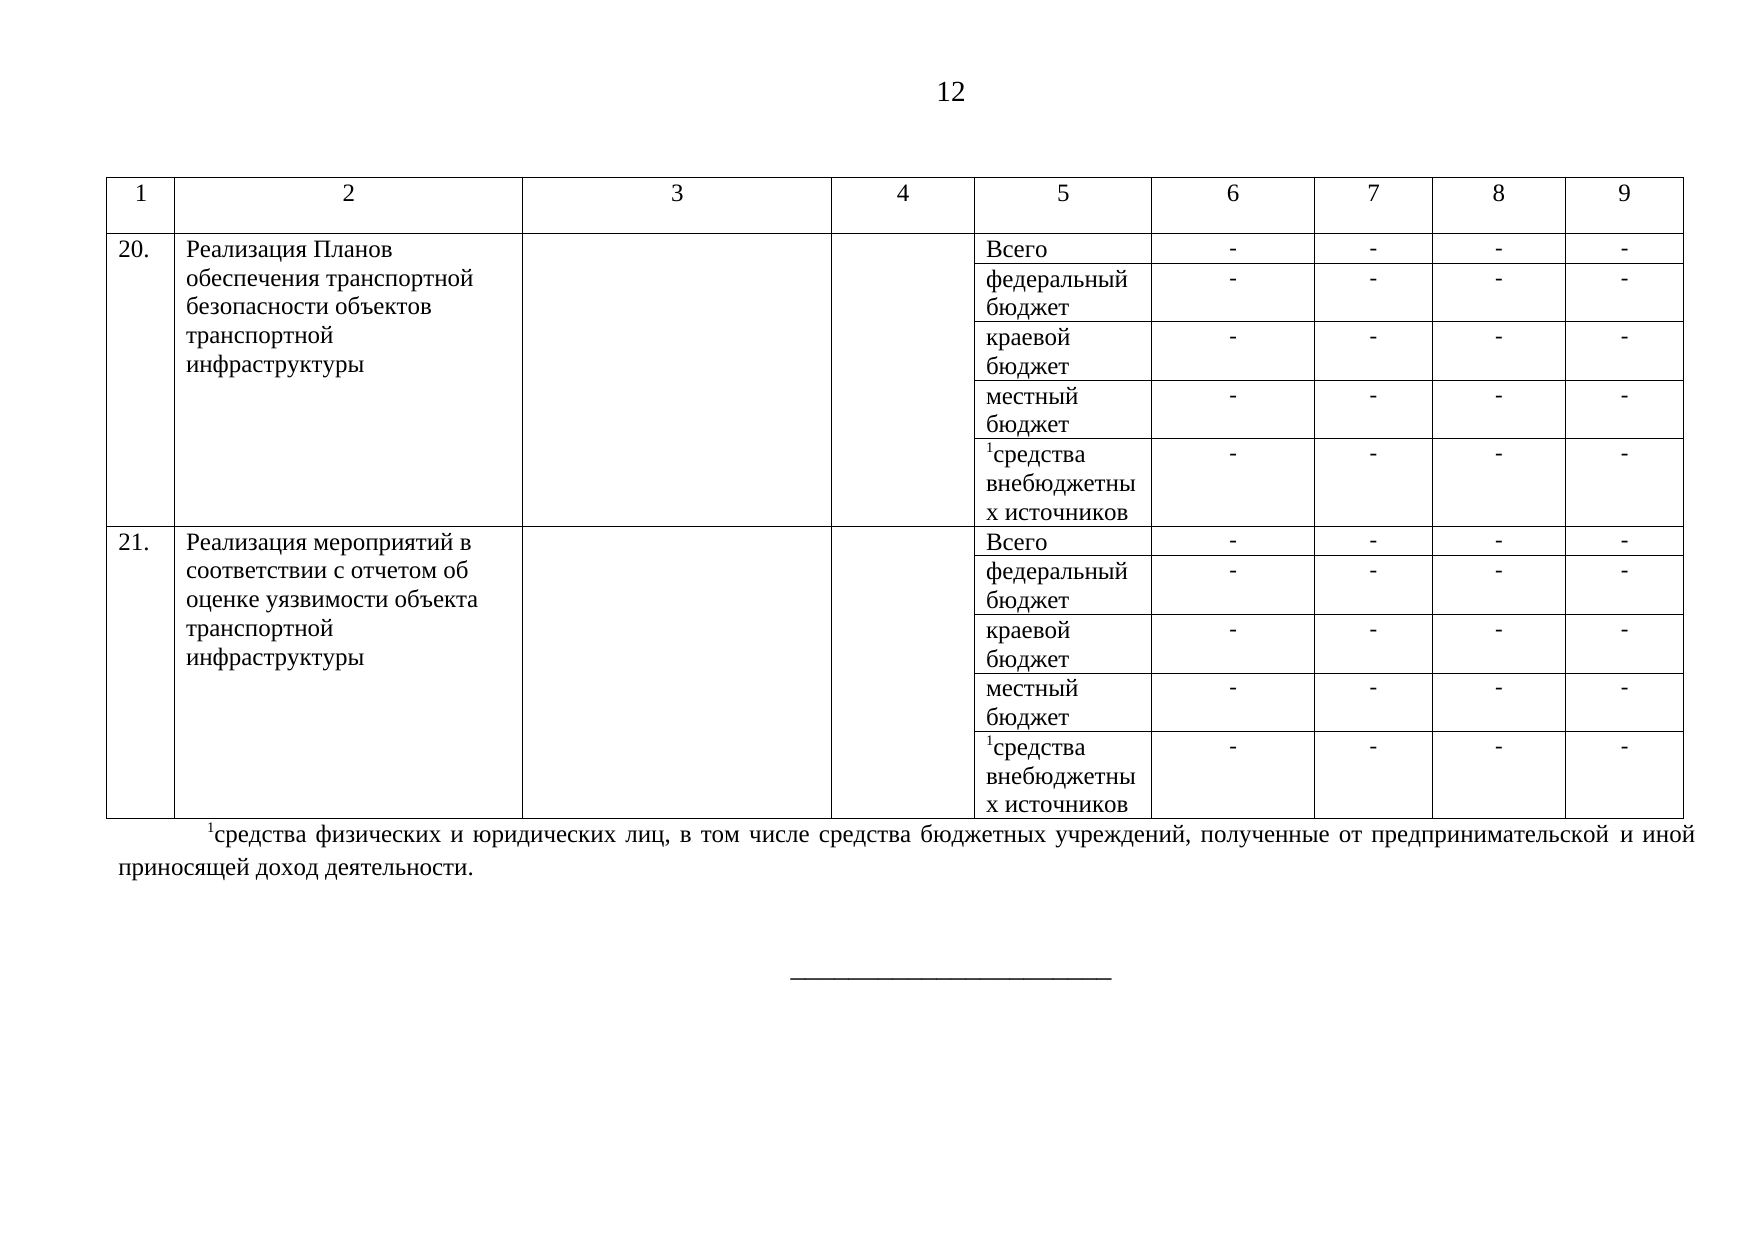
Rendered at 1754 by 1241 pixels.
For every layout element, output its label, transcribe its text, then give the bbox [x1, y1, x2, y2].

table_cell местный бюджет [975, 674, 1151, 731]
table_cell - [1315, 732, 1432, 818]
table_cell - [1433, 556, 1565, 614]
table_cell - [1315, 615, 1432, 672]
table_cell - [1152, 674, 1314, 731]
table_cell - [1433, 674, 1565, 731]
table_cell - [1152, 527, 1314, 555]
table_cell - [1315, 264, 1432, 321]
table_cell краевой бюджет [975, 322, 1151, 380]
table_cell 1средства внебюджетных источников [975, 732, 1151, 818]
table_cell - [1566, 322, 1683, 380]
table_cell - [1315, 234, 1432, 263]
table_cell - [1566, 674, 1683, 731]
table_cell Всего [975, 234, 1151, 263]
table_cell - [1315, 527, 1432, 555]
table_cell [523, 234, 831, 526]
table_cell - [1566, 264, 1683, 321]
table_cell краевой бюджет [975, 615, 1151, 672]
table_cell Всего [975, 527, 1151, 555]
table_cell Реализация мероприятий в соответствии с отчетом об оценке уязвимости объекта транспортной инфраструктуры [175, 527, 522, 818]
table_cell - [1433, 322, 1565, 380]
table_cell - [1315, 439, 1432, 526]
table_cell Реализация Планов обеспечения транспортной безопасности объектов транспортной инфраструктуры [175, 234, 522, 526]
table_cell - [1152, 381, 1314, 438]
table_cell 5 [975, 178, 1151, 233]
table_cell - [1566, 556, 1683, 614]
table_cell - [1566, 439, 1683, 526]
table_cell - [1433, 234, 1565, 263]
table_cell - [1152, 615, 1314, 672]
table_cell - [1433, 527, 1565, 555]
table_cell [832, 527, 974, 818]
table_cell 9 [1566, 178, 1683, 233]
table_cell [523, 527, 831, 818]
text 1средства физических и юридических лиц, в том числе средства бюджетных учреждений, полученные от предпринимательской и иной приносящей доход деятельности. [118, 819, 1695, 882]
table_cell 1средства внебюджетных источников [975, 439, 1151, 526]
table_cell 21. [107, 527, 174, 818]
table_cell - [1433, 732, 1565, 818]
table_cell федеральный бюджет [975, 556, 1151, 614]
table_cell - [1566, 527, 1683, 555]
table_cell - [1315, 322, 1432, 380]
table_cell - [1152, 322, 1314, 380]
table_cell местный бюджет [975, 381, 1151, 438]
table_cell 8 [1433, 178, 1565, 233]
table_cell - [1566, 234, 1683, 263]
table_cell 4 [832, 178, 974, 233]
table_cell - [1152, 732, 1314, 818]
table_cell - [1566, 732, 1683, 818]
text ______________________ [118, 949, 1695, 982]
table_cell 1 [107, 178, 174, 233]
table_cell - [1566, 615, 1683, 672]
table_cell 3 [523, 178, 831, 233]
table_cell - [1152, 264, 1314, 321]
table_cell 7 [1315, 178, 1432, 233]
table_cell - [1152, 439, 1314, 526]
table_cell - [1433, 439, 1565, 526]
table_cell - [1433, 615, 1565, 672]
table_cell 6 [1152, 178, 1314, 233]
table_cell - [1152, 556, 1314, 614]
table_cell 2 [175, 178, 522, 233]
table_cell - [1315, 381, 1432, 438]
table_cell - [1433, 381, 1565, 438]
table_cell - [1433, 264, 1565, 321]
table_cell - [1152, 234, 1314, 263]
table_cell - [1315, 556, 1432, 614]
table_cell [832, 234, 974, 526]
table_cell 20. [107, 234, 174, 526]
table_cell - [1315, 674, 1432, 731]
table_cell федеральный бюджет [975, 264, 1151, 321]
table_cell - [1566, 381, 1683, 438]
